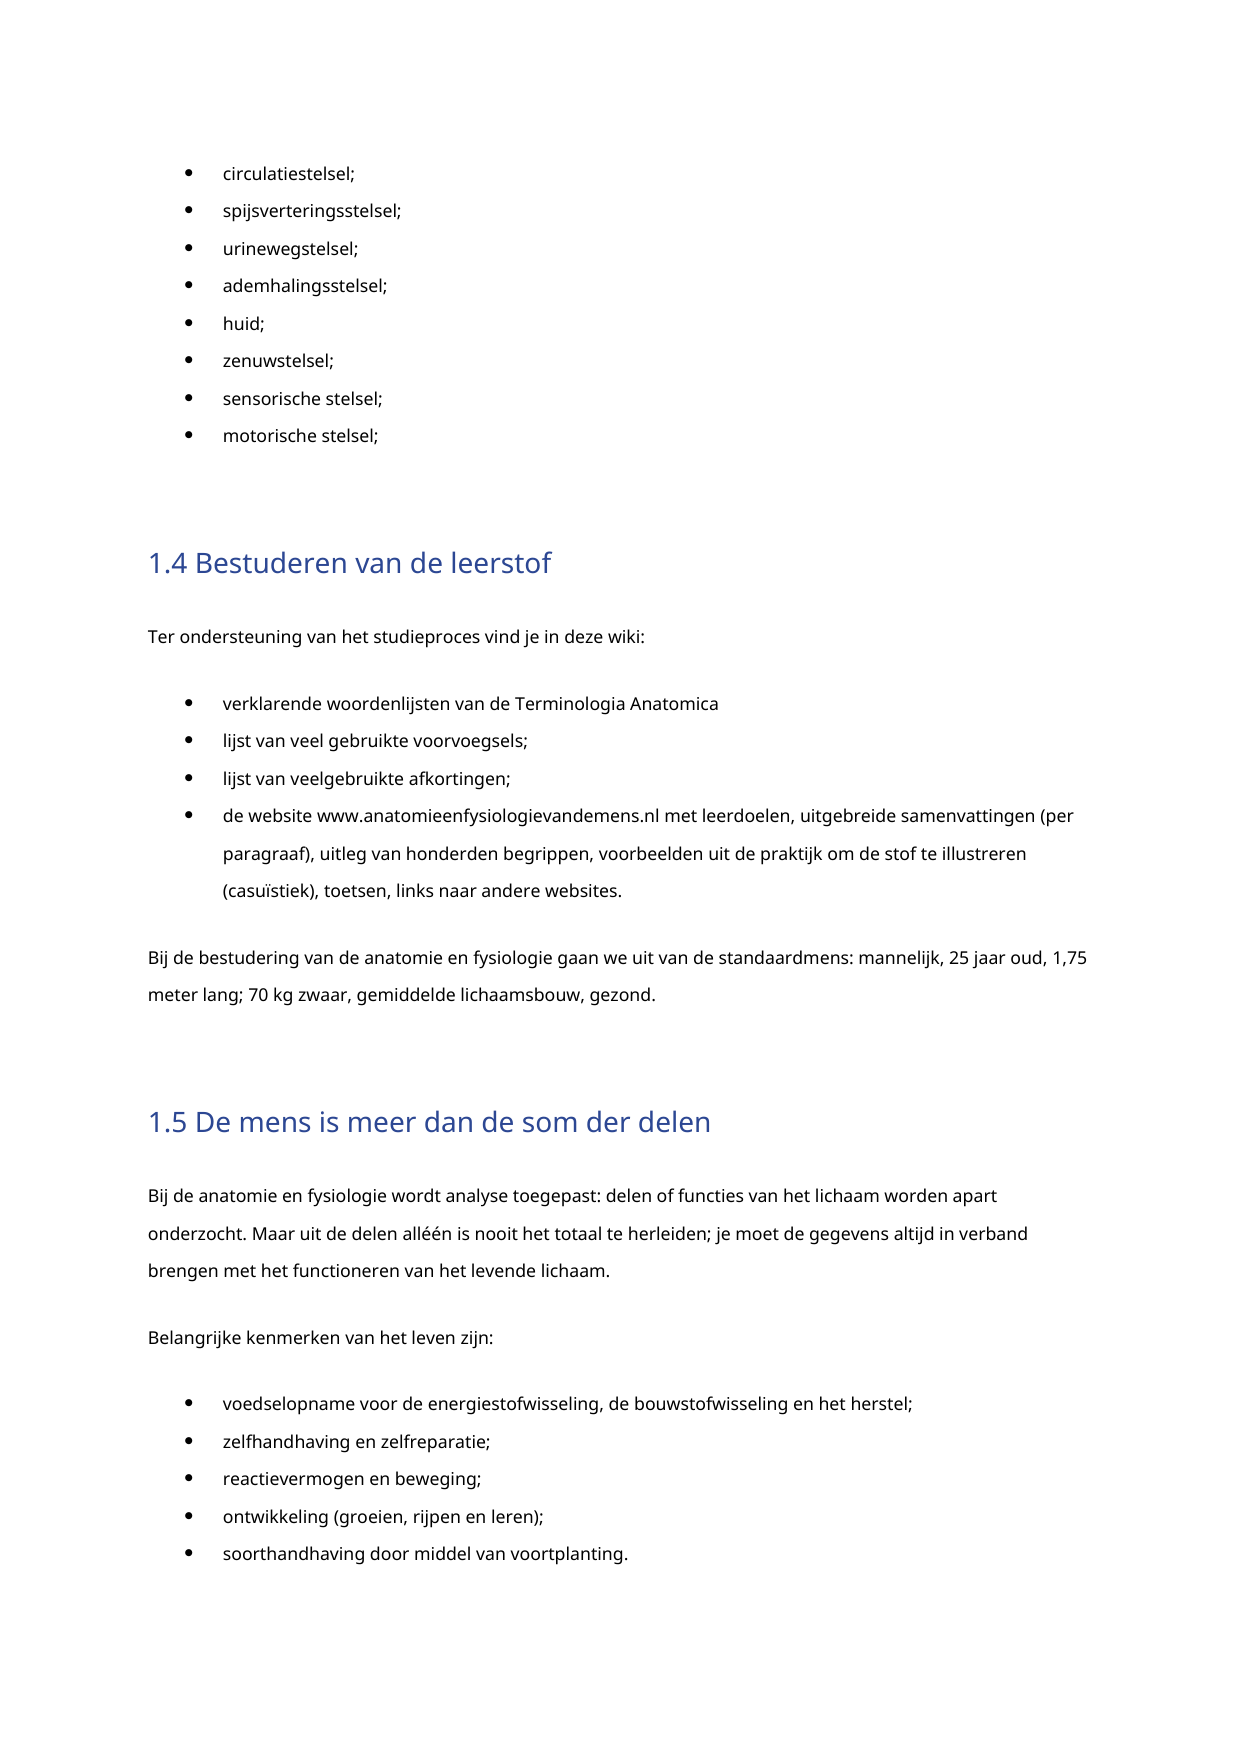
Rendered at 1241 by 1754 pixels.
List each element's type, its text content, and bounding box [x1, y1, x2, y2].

list huid; [185, 298, 1093, 335]
list motorische stelsel; [185, 410, 1093, 448]
list sensorische stelsel; [185, 373, 1093, 410]
list circulatiestelsel; [185, 148, 1093, 185]
text Bij de bestudering van de anatomie en fysiologie gaan we uit van de standaardmens: mannelijk, 25 jaar oud, 1,75 meter lang; 70 kg zwaar, gemiddelde lichaamsbouw, gezond. [148, 932, 1093, 1007]
list voedselopname voor de energiestofwisseling, de bouwstofwisseling en het herstel; [185, 1378, 1093, 1416]
list ontwikkeling (groeien, rijpen en leren); [185, 1491, 1093, 1528]
text Belangrijke kenmerken van het leven zijn: [148, 1312, 1093, 1349]
list urinewegstelsel; [185, 223, 1093, 260]
text Bij de anatomie en fysiologie wordt analyse toegepast: delen of functies van het lichaam worden apart onderzocht. Maar uit de delen alléén is nooit het totaal te herleiden; je moet de gegevens altijd in verband brengen met het functioneren van het levende lichaam. [148, 1170, 1093, 1283]
list ademhalingsstelsel; [185, 260, 1093, 298]
text 1.5 De mens is meer dan de som der delen [148, 1103, 1093, 1141]
list zelfhandhaving en zelfreparatie; [185, 1416, 1093, 1453]
list lijst van veel gebruikte voorvoegsels; [185, 715, 1093, 753]
list reactievermogen en beweging; [185, 1453, 1093, 1491]
list zenuwstelsel; [185, 335, 1093, 373]
list spijsverteringsstelsel; [185, 185, 1093, 223]
list de website www.anatomieenfysiologievandemens.nl met leerdoelen, uitgebreide samenvattingen (per paragraaf), uitleg van honderden begrippen, voorbeelden uit de praktijk om de stof te illustreren (casuïstiek), toetsen, links naar andere websites. [185, 790, 1093, 903]
list lijst van veelgebruikte afkortingen; [185, 753, 1093, 790]
text Ter ondersteuning van het studieproces vind je in deze wiki: [148, 611, 1093, 648]
list verklarende woordenlijsten van de Terminologia Anatomica [185, 678, 1093, 715]
text 1.4 Bestuderen van de leerstof [148, 543, 1093, 582]
list soorthandhaving door middel van voortplanting. [185, 1528, 1093, 1566]
